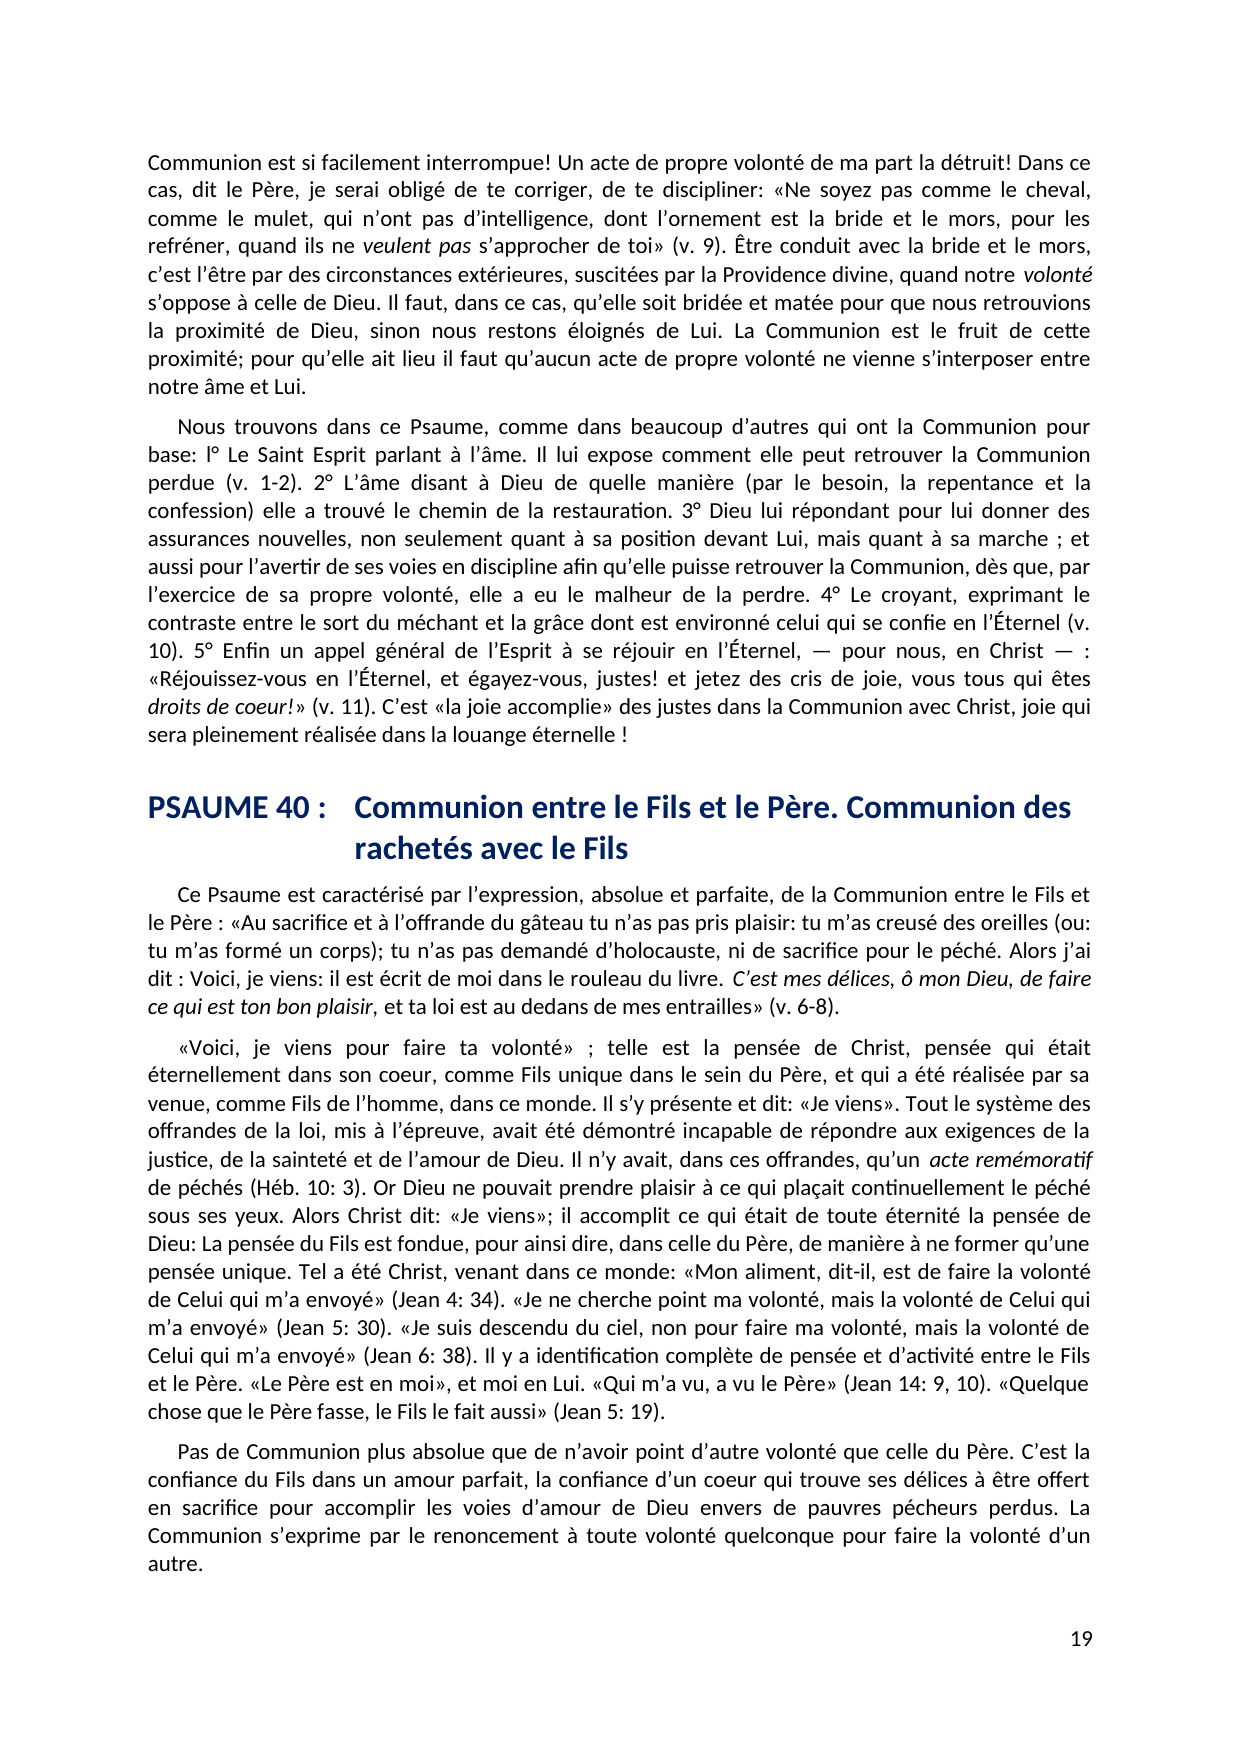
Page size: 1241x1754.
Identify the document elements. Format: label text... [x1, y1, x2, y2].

text Pas de Communion plus absolue que de n’avoir point d’autre volonté que celle du Père. C’est la confiance du Fils dans un amour parfait, la confiance d’un coeur qui trouve ses délices à être offert en sacrifice pour accomplir les voies d’amour de Dieu envers de pauvres pécheurs perdus. La Communion s’exprime par le renoncement à toute volonté quelconque pour faire la volonté d’un autre. [148, 1437, 1093, 1577]
subtitle PSAUME 40 : Communion entre le Fils et le Père. Communion des rachetés avec le Fils [148, 786, 1093, 867]
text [148, 148, 1093, 400]
text Ce Psaume est caractérisé par l’expression, absolue et parfaite, de la Communion entre le Fils et le Père : «Au sacrifice et à l’offrande du gâteau tu n’as pas pris plaisir: tu m’as creusé des oreilles (ou: tu m’as formé un corps); tu n’as pas demandé d’holocauste, ni de sacrifice pour le péché. Alors j’ai dit : Voici, je viens: il est écrit de moi dans le rouleau du livre. C’est mes délices, ô mon Dieu, de faire ce qui est ton bon plaisir, et ta loi est au dedans de mes entrailles» (v. 6-8). [148, 880, 1093, 1020]
text «Voici, je viens pour faire ta volonté» ; telle est la pensée de Christ, pensée qui était éternellement dans son coeur, comme Fils unique dans le sein du Père, et qui a été réalisée par sa venue, comme Fils de l’homme, dans ce monde. Il s’y présente et dit: «Je viens». Tout le système des offrandes de la loi, mis à l’épreuve, avait été démontré incapable de répondre aux exigences de la justice, de la sainteté et de l’amour de Dieu. Il n’y avait, dans ces offrandes, qu’un acte remémoratif de péchés (Héb. 10: 3). Or Dieu ne pouvait prendre plaisir à ce qui plaçait continuellement le péché sous ses yeux. Alors Christ dit: «Je viens»; il accomplit ce qui était de toute éternité la pensée de Dieu: La pensée du Fils est fondue, pour ainsi dire, dans celle du Père, de manière à ne former qu’une pensée unique. Tel a été Christ, venant dans ce monde: «Mon aliment, dit-il, est de faire la volonté de Celui qui m’a envoyé» (Jean 4: 34). «Je ne cherche point ma volonté, mais la volonté de Celui qui m’a envoyé» (Jean 5: 30). «Je suis descendu du ciel, non pour faire ma volonté, mais la volonté de Celui qui m’a envoyé» (Jean 6: 38). Il y a identification complète de pensée et d’activité entre le Fils et le Père. «Le Père est en moi», et moi en Lui. «Qui m’a vu, a vu le Père» (Jean 14: 9, 10). «Quelque chose que le Père fasse, le Fils le fait aussi» (Jean 5: 19). [148, 1033, 1093, 1425]
text Nous trouvons dans ce Psaume, comme dans beaucoup d’autres qui ont la Communion pour base: l° Le Saint Esprit parlant à l’âme. Il lui expose comment elle peut retrouver la Communion perdue (v. 1-2). 2° L’âme disant à Dieu de quelle manière (par le besoin, la repentance et la confession) elle a trouvé le chemin de la restauration. 3° Dieu lui répondant pour lui donner des assurances nouvelles, non seulement quant à sa position devant Lui, mais quant à sa marche ; et aussi pour l’avertir de ses voies en discipline afin qu’elle puisse retrouver la Communion, dès que, par l’exercice de sa propre volonté, elle a eu le malheur de la perdre. 4° Le croyant, exprimant le contraste entre le sort du méchant et la grâce dont est environné celui qui se confie en l’Éternel (v. 10). 5° Enfin un appel général de l’Esprit à se réjouir en l’Éternel, — pour nous, en Christ — : «Réjouissez-vous en l’Éternel, et égayez-vous, justes! et jetez des cris de joie, vous tous qui êtes droits de coeur!» (v. 11). C’est «la joie accomplie» des justes dans la Communion avec Christ, joie qui sera pleinement réalisée dans la louange éternelle ! [148, 412, 1093, 748]
